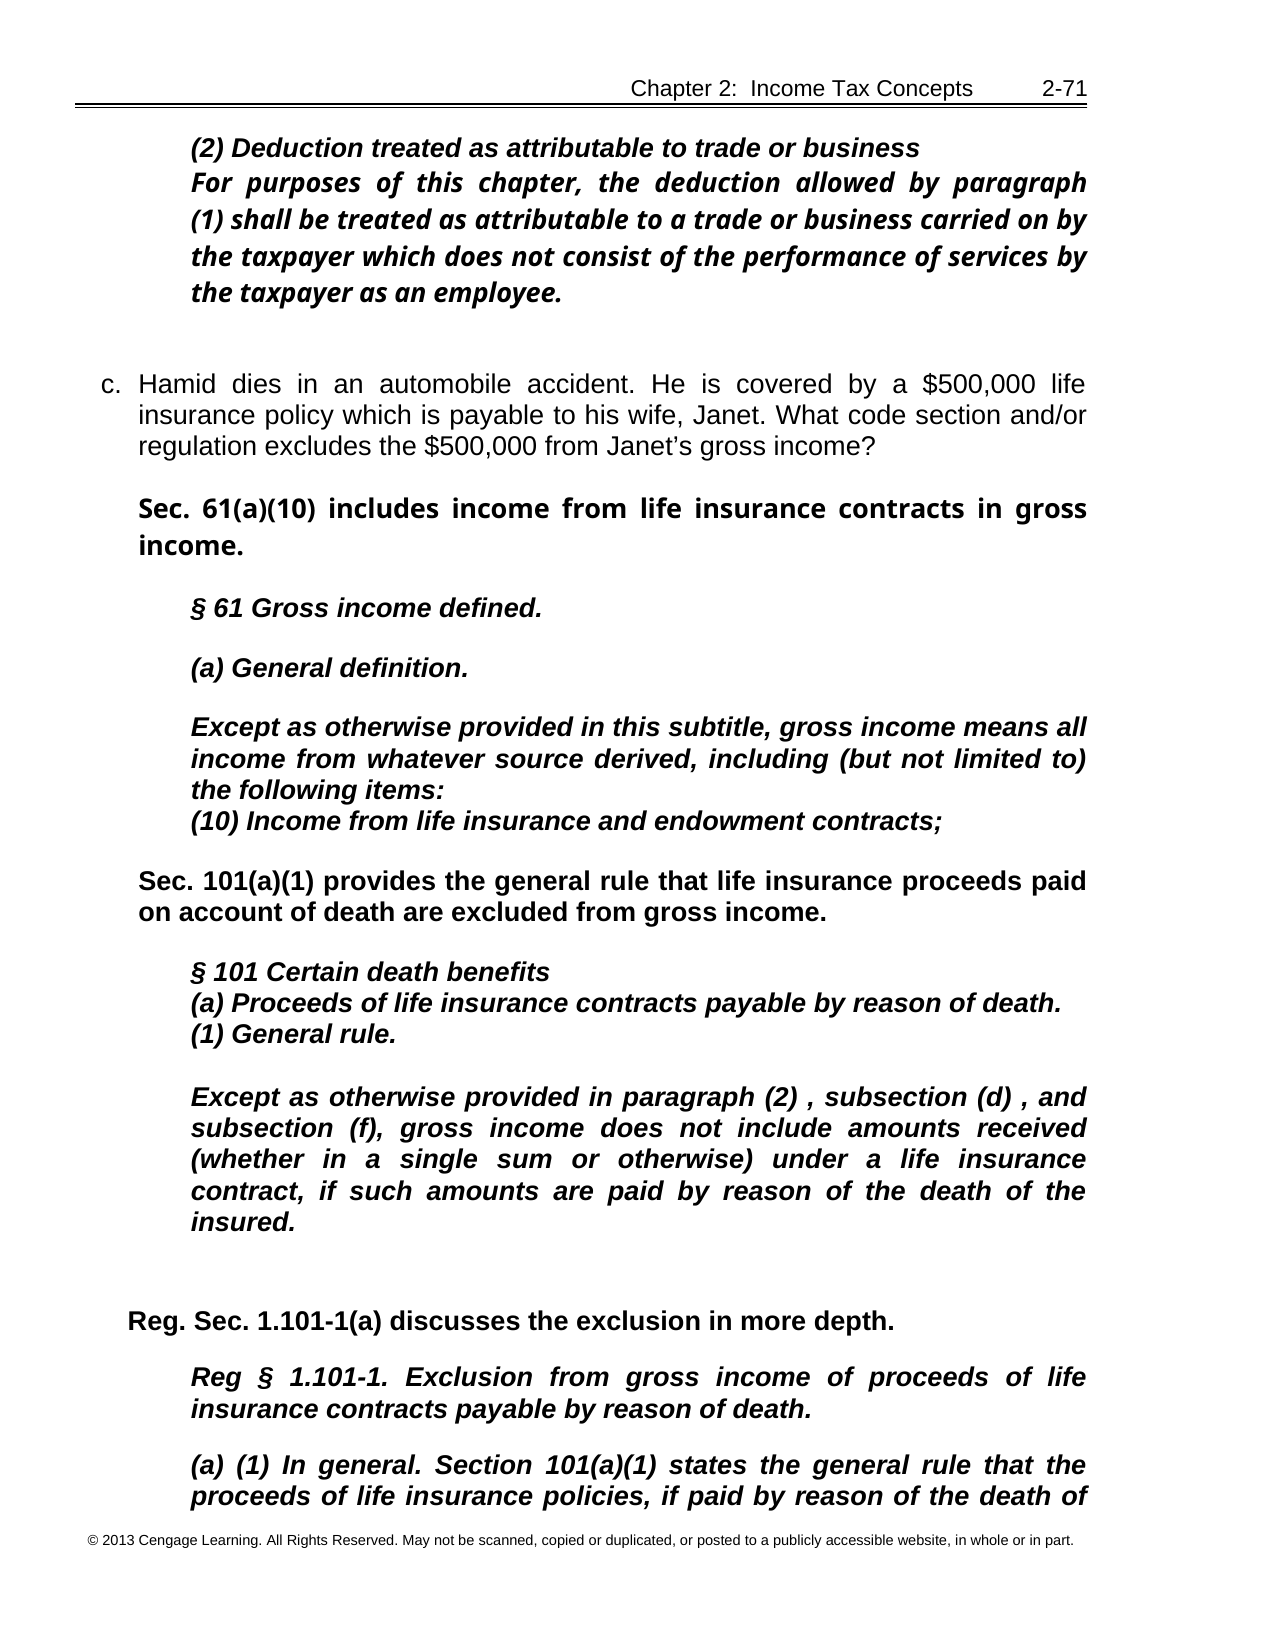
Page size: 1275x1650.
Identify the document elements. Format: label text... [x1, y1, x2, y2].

text (a) Proceeds of life insurance contracts payable by reason of death. [191, 987, 1087, 1018]
text Except as otherwise provided in paragraph (2) , subsection (d) , and subsection (f), gross income does not include amounts received (whether in a single sum or otherwise) under a life insurance contract, if such amounts are paid by reason of the death of the insured. [191, 1081, 1087, 1237]
text § 101 Certain death benefits [191, 956, 1087, 987]
text Sec. 61(a)(10) includes income from life insurance contracts in gross income. [75, 490, 1087, 563]
text Except as otherwise provided in this subtitle, gross income means all income from whatever source derived, including (but not limited to) the following items: [191, 711, 1087, 805]
text c. Hamid dies in an automobile accident. He is covered by a $500,000 life insurance policy which is payable to his wife, Janet. What code section and/or regulation excludes the $500,000 from Janet’s gross income? [101, 368, 1087, 461]
text Reg. Sec. 1.101-1(a) discusses the exclusion in more depth. [127, 1305, 1087, 1336]
text (2) Deduction treated as attributable to trade or business [191, 132, 1087, 163]
text Sec. 101(a)(1) provides the general rule that life insurance proceeds paid on account of death are excluded from gross income. [75, 865, 1087, 927]
text § 61 Gross income defined. [191, 592, 1087, 623]
text (a) General definition. [191, 652, 1087, 683]
text Reg § 1.101-1. Exclusion from gross income of proceeds of life insurance contracts payable by reason of death. [191, 1361, 1087, 1424]
text For purposes of this chapter, the deduction allowed by paragraph (1) shall be treated as attributable to a trade or business carried on by the taxpayer which does not consist of the performance of services by the taxpayer as an employee. [191, 163, 1087, 311]
text (10) Income from life insurance and endowment contracts; [191, 805, 1087, 836]
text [191, 1449, 1087, 1511]
text (1) General rule. [191, 1018, 1087, 1049]
